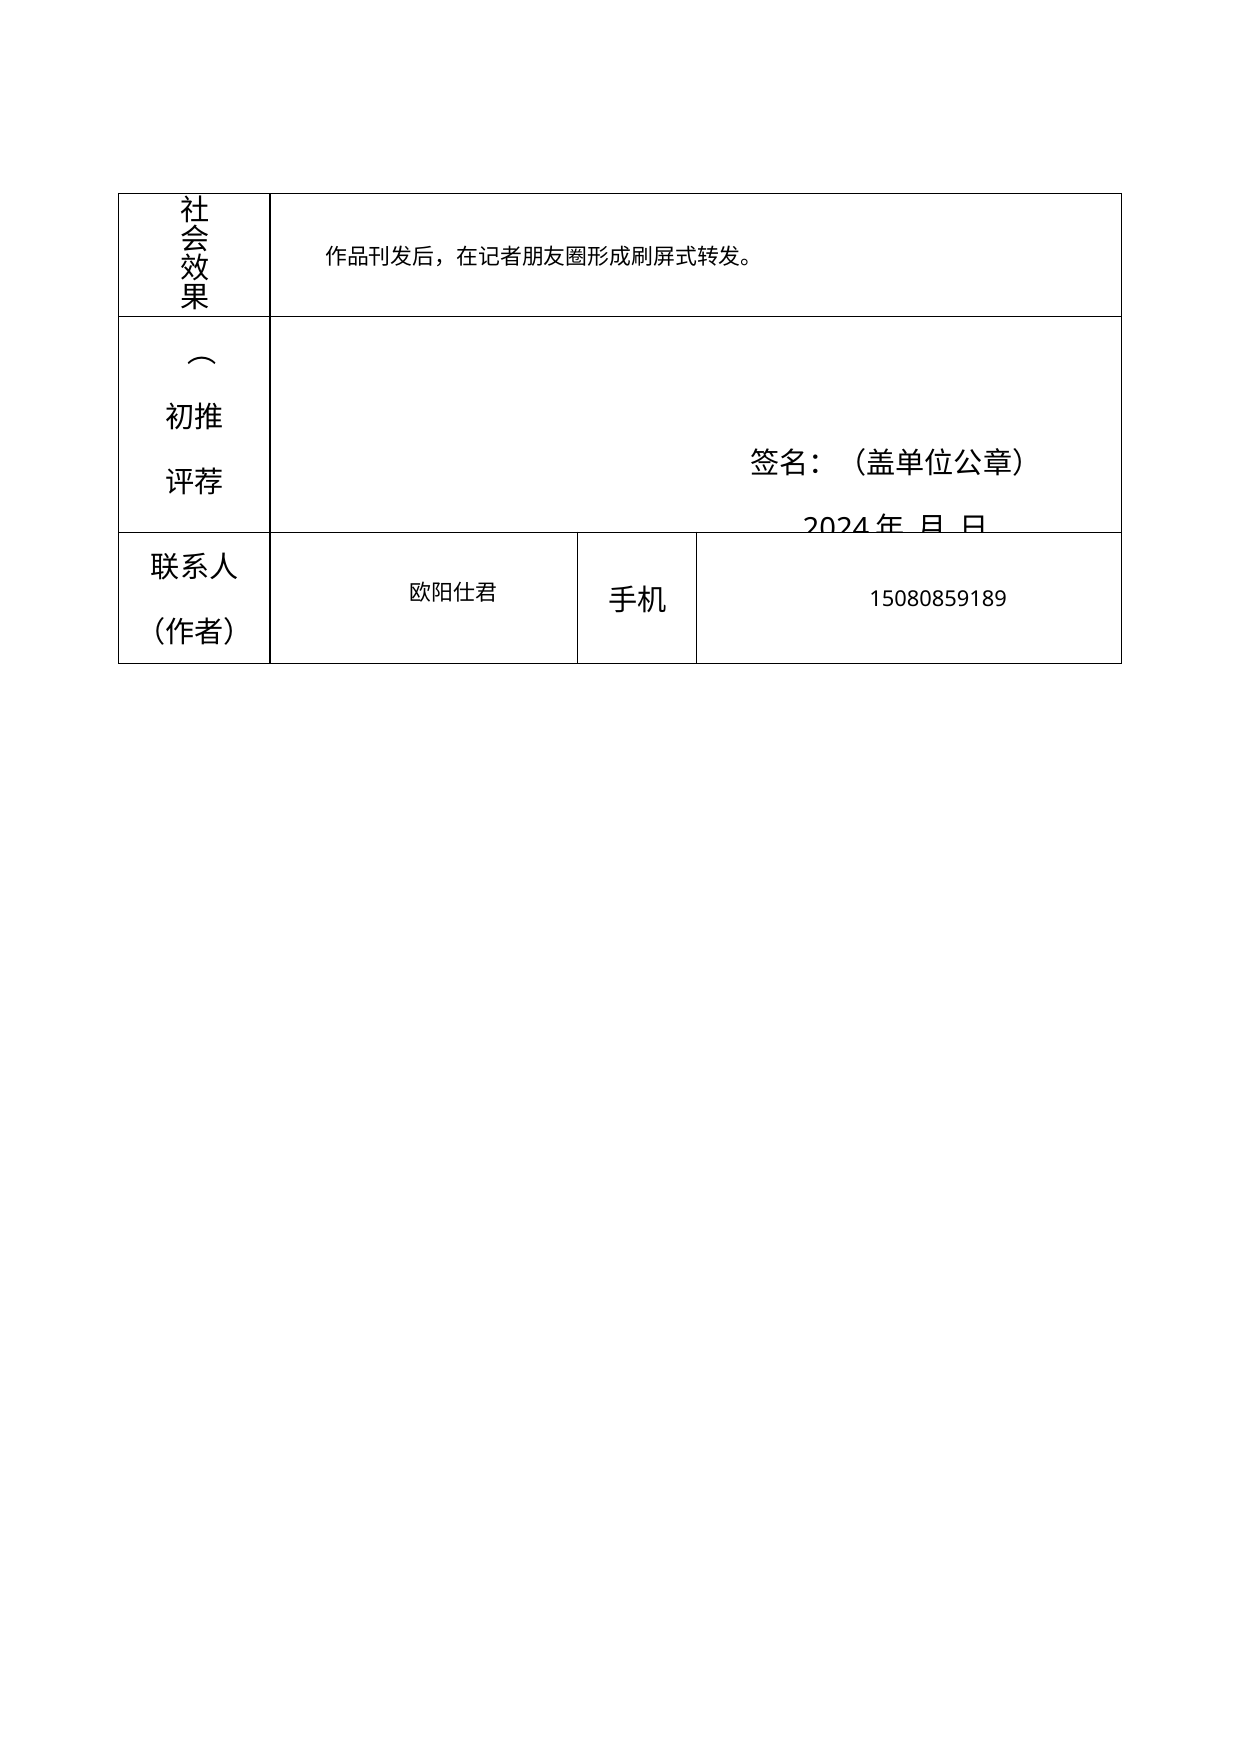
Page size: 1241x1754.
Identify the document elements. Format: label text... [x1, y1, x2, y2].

table_cell 社 会 效 果 [119, 194, 269, 316]
table_cell 手机 [578, 533, 696, 663]
table_cell 联系人（作者） [119, 533, 269, 663]
table_cell 作品刊发后，在记者朋友圈形成刷屏式转发。 [271, 194, 1121, 316]
table_cell 欧阳仕君 [271, 533, 577, 663]
table_cell 签名：（盖单位公章） 2024年 月 日 [271, 317, 1121, 532]
table_cell 15080859189 [697, 533, 1121, 663]
table_cell ︵ 初推 评荐 评理 语由 ︶ [119, 317, 269, 532]
